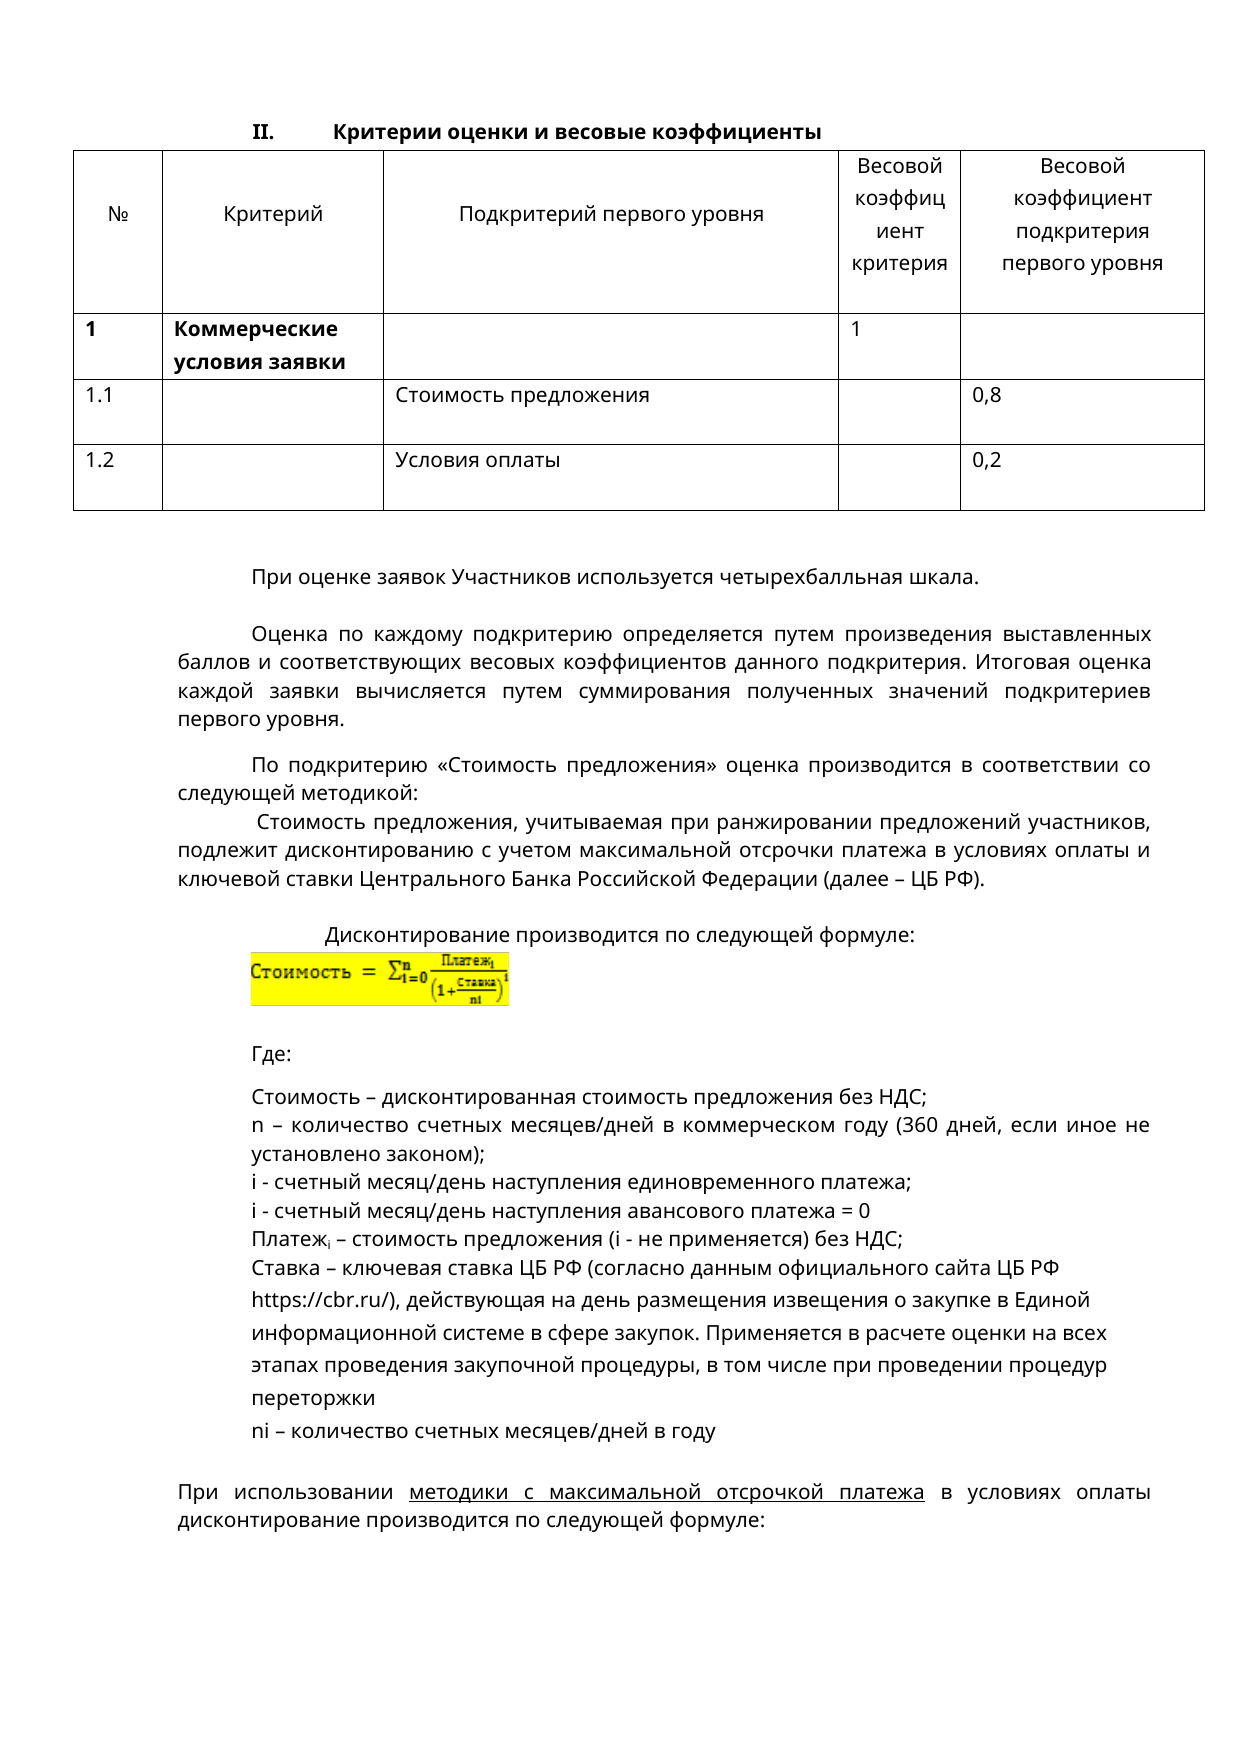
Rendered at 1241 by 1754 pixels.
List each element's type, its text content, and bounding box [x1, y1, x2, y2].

text Оценка по каждому подкритерию определяется путем произведения выставленных баллов и соответствующих весовых коэффициентов данного подкритерия. Итоговая оценка каждой заявки вычисляется путем суммирования полученных значений подкритериев первого уровня. [177, 619, 1152, 733]
text n – количество счетных месяцев/дней в коммерческом году (360 дней, если иное не установлено законом); [251, 1111, 1152, 1167]
table_cell 0,8 [961, 380, 1204, 444]
table_header № [74, 151, 162, 313]
table_cell [163, 445, 383, 510]
text i - счетный месяц/день наступления единовременного платежа; [251, 1167, 1152, 1196]
table_cell 1 [74, 314, 162, 379]
table_cell 1.1 [74, 380, 162, 444]
table_header Весовой коэффициент критерия [839, 151, 960, 313]
text Стоимость предложения, учитываемая при ранжировании предложений участников, подлежит дисконтированию с учетом максимальной отсрочки платежа в условиях оплаты и ключевой ставки Центрального Банка Российской Федерации (далее – ЦБ РФ). [177, 807, 1152, 892]
text Платежi – стоимость предложения (i - не применяется) без НДС; [251, 1224, 1152, 1253]
list Критерии оценки и весовые коэффициенты [252, 117, 1152, 146]
text При оценке заявок Участников используется четырехбалльная шкала. [177, 562, 1152, 591]
table_cell [384, 314, 838, 379]
table_cell 1.2 [74, 445, 162, 510]
picture [251, 948, 509, 1020]
text Дисконтирование производится по следующей формуле: [251, 921, 1152, 949]
table_cell [961, 314, 1204, 379]
table_header Весовой коэффициент подкритерия первого уровня [961, 151, 1204, 313]
table_cell 1 [839, 314, 960, 379]
text Ставка – ключевая ставка ЦБ РФ (согласно данным официального сайта ЦБ РФ https://cbr.ru/), действующая на день размещения извещения о закупке в Единой информационной системе в сфере закупок. Применяется в расчете оценки на всех этапах проведения закупочной процедуры, в том числе при проведении процедур переторжки [251, 1253, 1152, 1412]
table_cell Стоимость предложения [384, 380, 838, 444]
table_cell [839, 445, 960, 510]
table_cell [163, 380, 383, 444]
text i - счетный месяц/день наступления авансового платежа = 0 [251, 1196, 1152, 1224]
table_header Критерий [163, 151, 383, 313]
text Стоимость – дисконтированная стоимость предложения без НДС; [251, 1082, 1152, 1111]
table_cell Условия оплаты [384, 445, 838, 510]
text ni – количество счетных месяцев/дней в году [251, 1416, 1152, 1444]
text Где: [251, 1039, 1152, 1068]
table_header Подкритерий первого уровня [384, 151, 838, 313]
text При использовании методики с максимальной отсрочкой платежа в условиях оплаты дисконтирование производится по следующей формуле: [177, 1477, 1152, 1534]
table_cell 0,2 [961, 445, 1204, 510]
table_cell Коммерческие условия заявки [163, 314, 383, 379]
table_cell [839, 380, 960, 444]
text По подкритерию «Стоимость предложения» оценка производится в соответствии со следующей методикой: [177, 750, 1152, 807]
